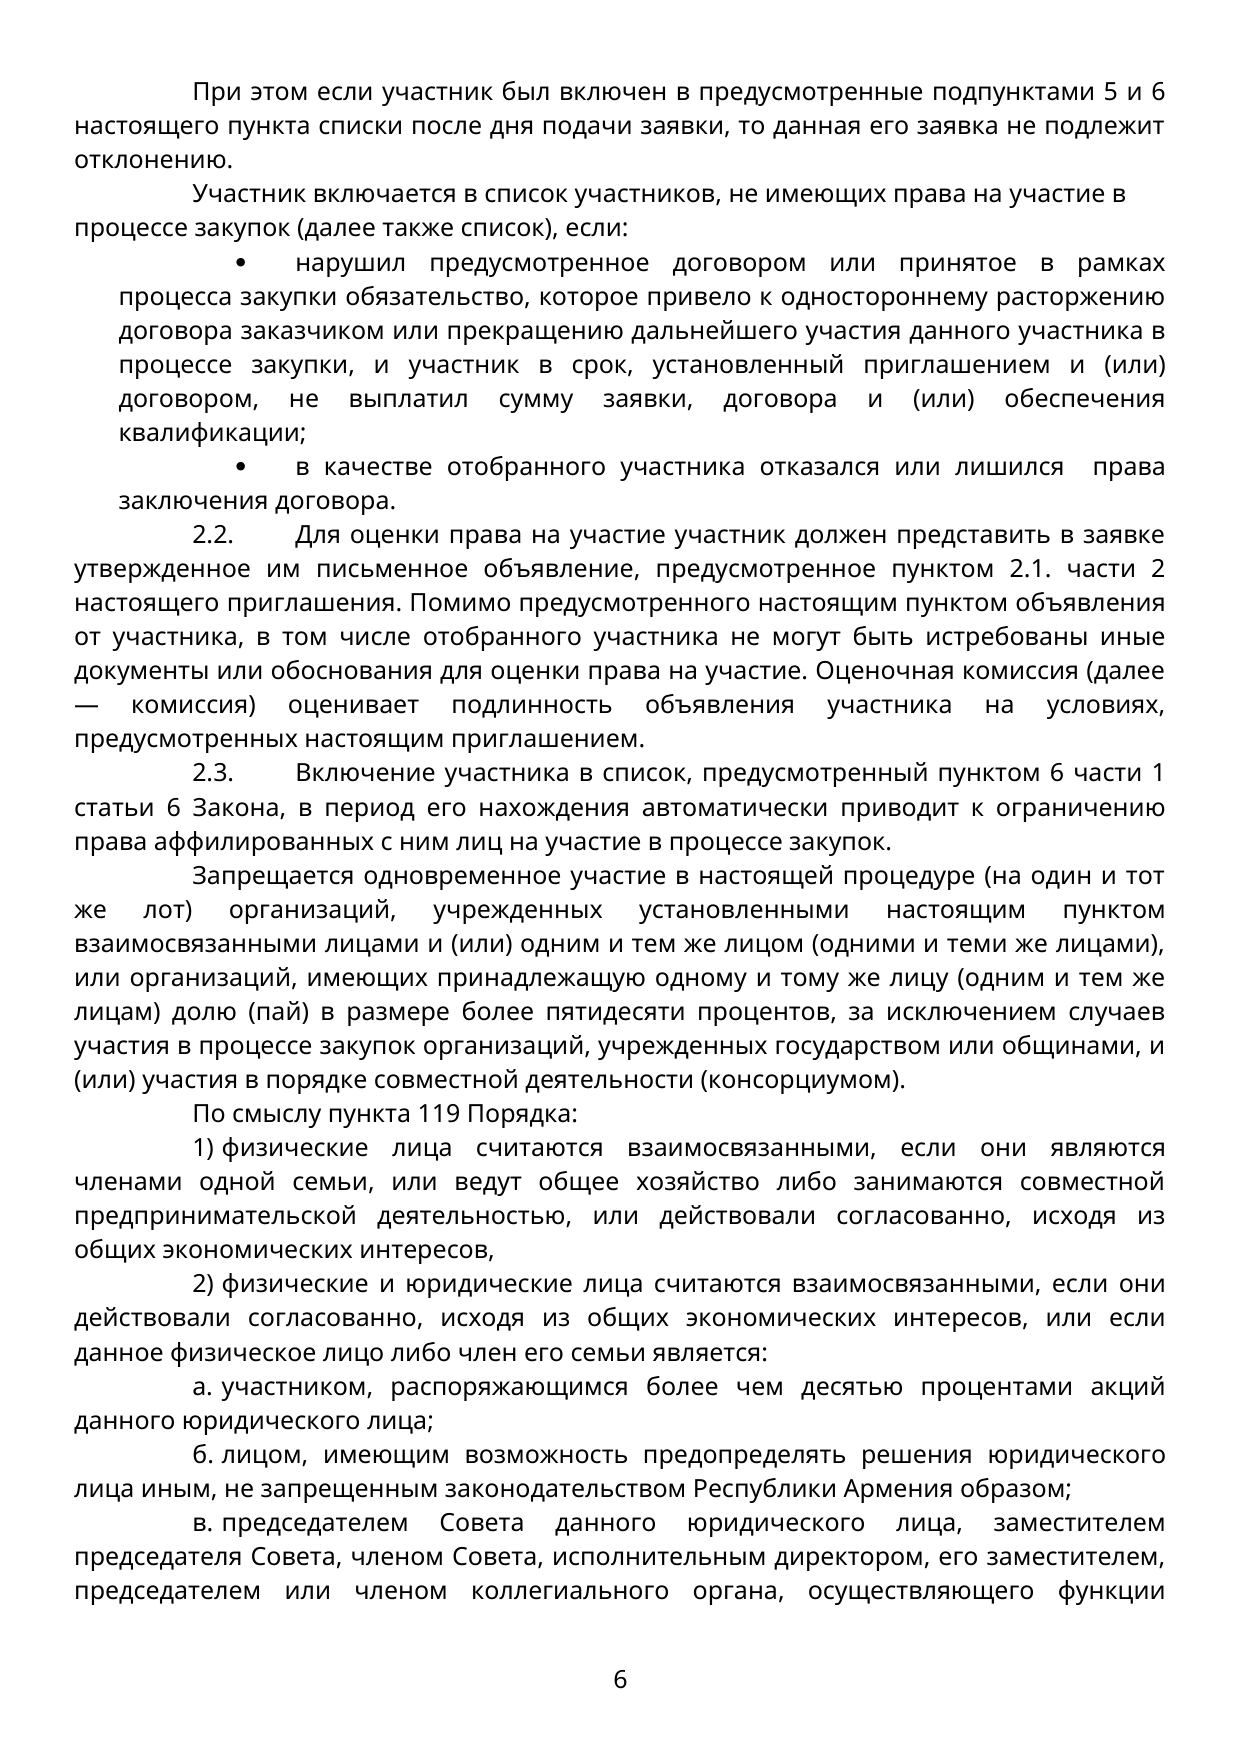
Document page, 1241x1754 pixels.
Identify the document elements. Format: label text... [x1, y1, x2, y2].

text а. участником, распоряжающимся более чем десятью процентами акций данного юридического лица; [74, 1368, 1167, 1436]
text По смыслу пункта 119 Порядка: [74, 1096, 1167, 1130]
text 1) физические лица считаются взаимосвязанными, если они являются членами одной семьи, или ведут общее хозяйство либо занимаются совместной предпринимательской деятельностью, или действовали согласованно, исходя из общих экономических интересов, [74, 1130, 1167, 1266]
text Запрещается одновременное участие в настоящей процедуре (на один и тот же лот) организаций, учрежденных установленными настоящим пунктом взаимосвязанными лицами и (или) одним и тем же лицом (одними и теми же лицами), или организаций, имеющих принадлежащую одному и тому же лицу (одним и тем же лицам) долю (пай) в размере более пятидесяти процентов, за исключением случаев участия в процессе закупок организаций, учрежденных государством или общинами, и (или) участия в порядке совместной деятельности (консорциумом). [74, 857, 1167, 1096]
text 2.3. Включение участника в список, предусмотренный пунктом 6 части 1 статьи 6 Закона, в период его нахождения автоматически приводит к ограничению права аффилированных с ним лиц на участие в процессе закупок. [74, 755, 1167, 857]
text 2) физические и юридические лица считаются взаимосвязанными, если они действовали согласованно, исходя из общих экономических интересов, или если данное физическое лицо либо член его семьи является: [74, 1266, 1167, 1368]
text Участник включается в список участников, не имеющих права на участие в процессе закупок (далее также список), если: [74, 176, 1167, 244]
text При этом если участник был включен в предусмотренные подпунктами 5 и 6 настоящего пункта списки после дня подачи заявки, то данная его заявка не подлежит отклонению. [74, 74, 1167, 176]
text 2.2. Для оценки права на участие участник должен представить в заявке утвержденное им письменное объявление, предусмотренное пунктом 2.1. части 2 настоящего приглашения. Помимо предусмотренного настоящим пунктом объявления от участника, в том числе отобранного участника не могут быть истребованы иные документы или обоснования для оценки права на участие. Оценочная комиссия (далее — комиссия) оценивает подлинность объявления участника на условиях, предусмотренных настоящим приглашением. [74, 517, 1167, 755]
text б. лицом, имеющим возможность предопределять решения юридического лица иным, не запрещенным законодательством Республики Армения образом; [74, 1436, 1167, 1504]
list нарушил предусмотренное договором или принятое в рамках процесса закупки обязательство, которое привело к одностороннему расторжению договора заказчиком или прекращению дальнейшего участия данного участника в процессе закупки, и участник в срок, установленный приглашением и (или) договором, не выплатил сумму заявки, договора и (или) обеспечения квалификации; [118, 244, 1167, 448]
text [74, 1504, 1167, 1607]
list в качестве отобранного участника отказался или лишился права заключения договора. [118, 448, 1167, 517]
